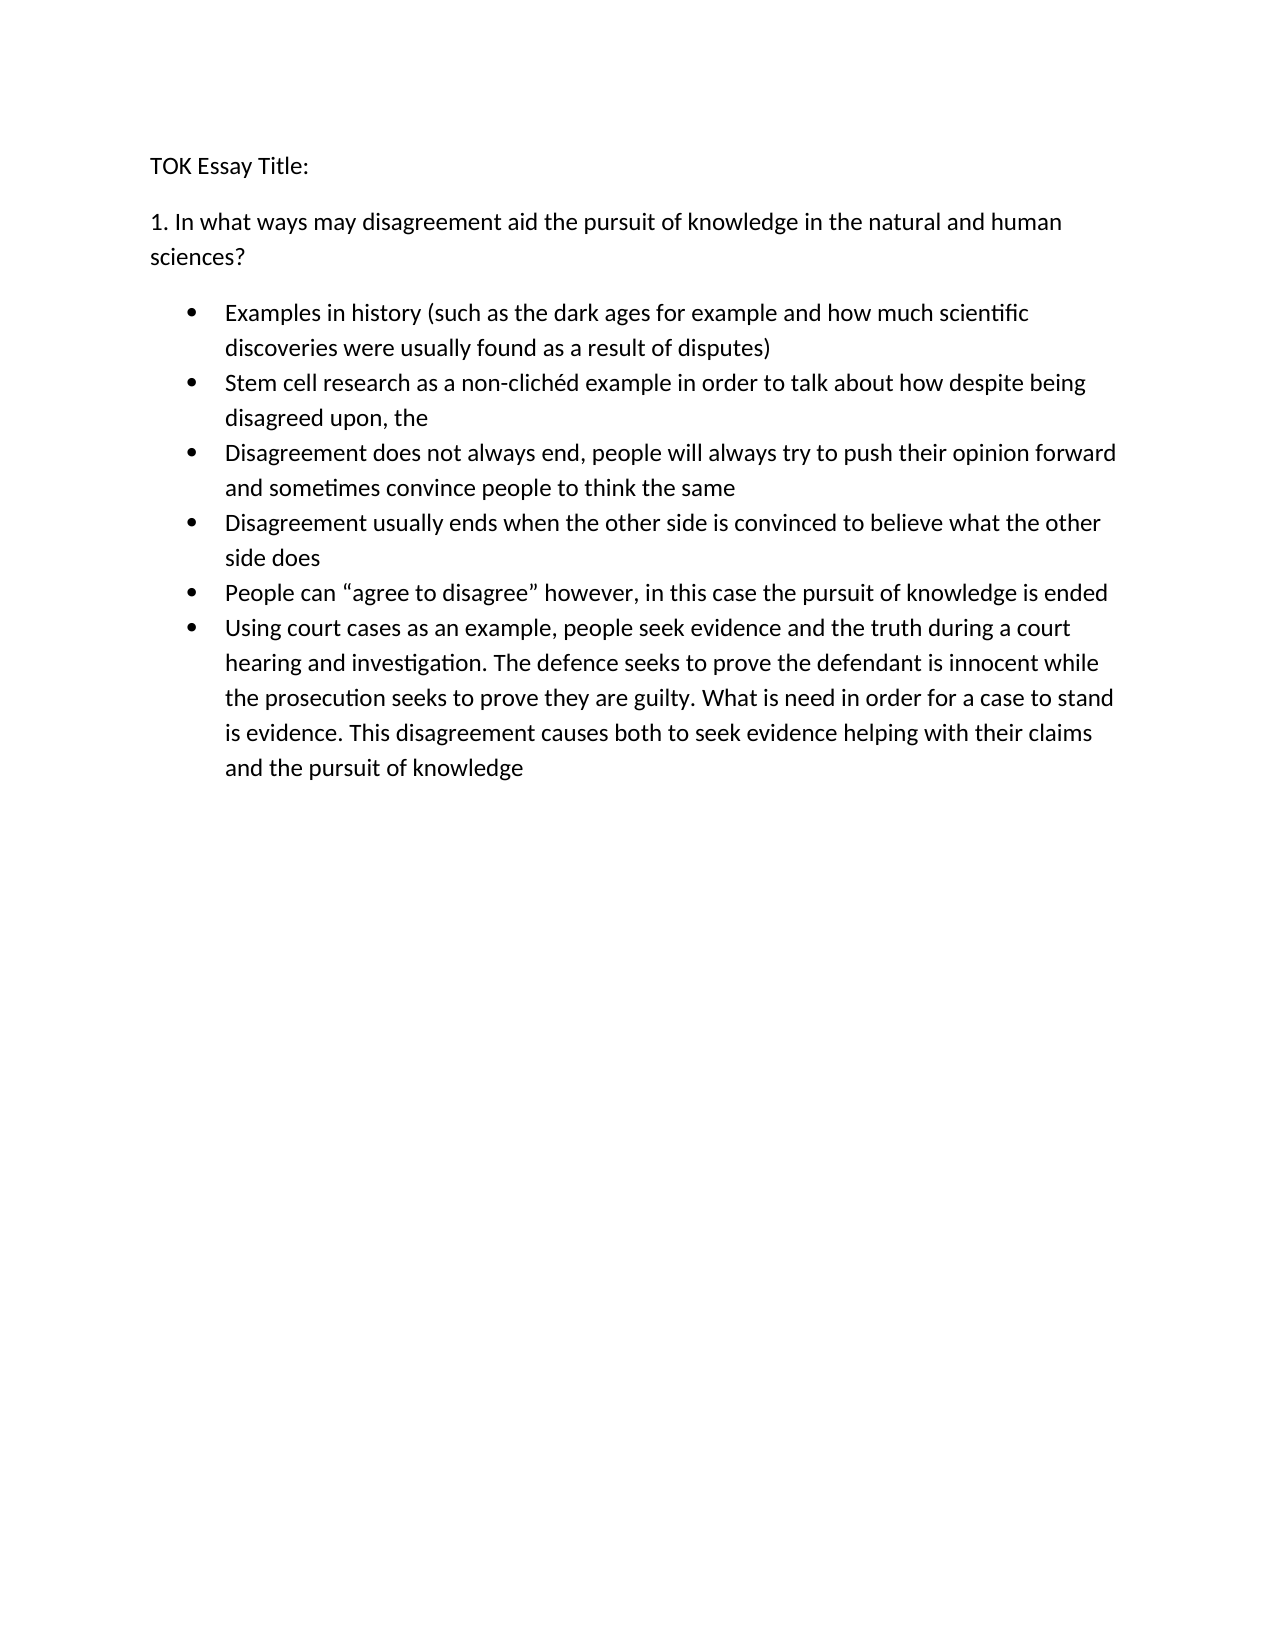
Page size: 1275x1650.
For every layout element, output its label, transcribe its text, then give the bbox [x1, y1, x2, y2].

list Disagreement usually ends when the other side is convinced to believe what the other side does [187, 507, 1125, 572]
list Using court cases as an example, people seek evidence and the truth during a court hearing and investigation. The defence seeks to prove the defendant is innocent while the prosecution seeks to prove they are guilty. What is need in order for a case to stand is evidence. This disagreement causes both to seek evidence helping with their claims and the pursuit of knowledge [187, 612, 1125, 782]
text 1. In what ways may disagreement aid the pursuit of knowledge in the natural and human sciences? [150, 206, 1125, 271]
list Examples in history (such as the dark ages for example and how much scientific discoveries were usually found as a result of disputes) [187, 297, 1125, 362]
list People can “agree to disagree” however, in this case the pursuit of knowledge is ended [187, 577, 1125, 607]
list Stem cell research as a non-clichéd example in order to talk about how despite being disagreed upon, the [187, 367, 1125, 432]
list Disagreement does not always end, people will always try to push their opinion forward and sometimes convince people to think the same [187, 437, 1125, 502]
text TOK Essay Title: [150, 150, 1125, 181]
